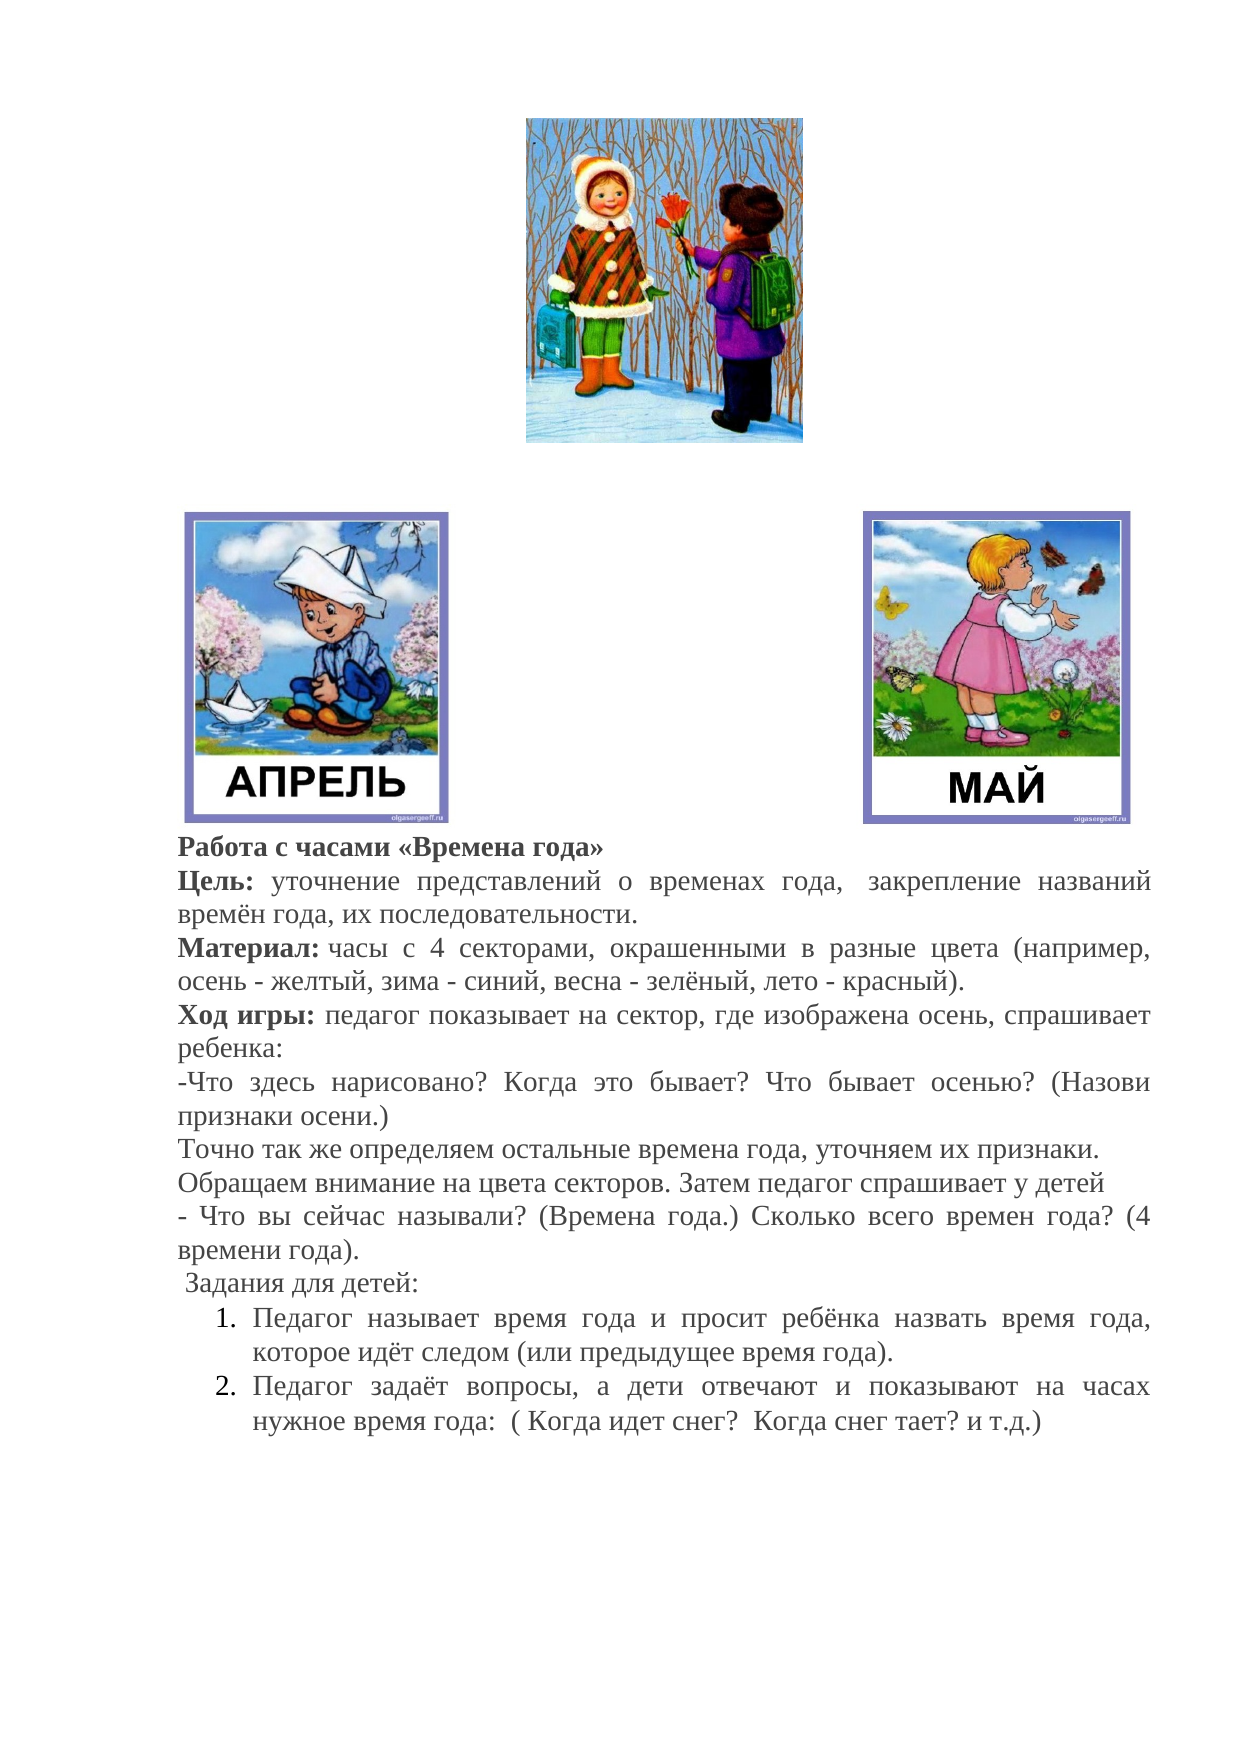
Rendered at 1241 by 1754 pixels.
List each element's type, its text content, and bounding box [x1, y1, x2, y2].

text - Что вы сейчас называли? (Времена года.) Сколько всего времен года? (4 времени года). [177, 1198, 1152, 1265]
text -Что здесь нарисовано? Когда это бывает? Что бывает осенью? (Назови признаки осени.) [177, 1064, 1152, 1131]
list Педагог называет время года и просит ребёнка назвать время года, которое идёт следом (или предыдущее время года). [215, 1299, 1152, 1368]
text Ход игры: педагог показывает на сектор, где изображена осень, спрашивает ребенка: [177, 997, 1152, 1064]
text Цель: уточнение представлений о временах года, закрепление названий времён года, их последовательности. [177, 863, 1152, 930]
text Материал: часы с 4 секторами, окрашенными в разные цвета (например, осень - желтый, зима - синий, весна - зелёный, лето - красный). [177, 930, 1152, 997]
text Задания для детей: [177, 1265, 1152, 1299]
text Работа с часами «Времена года» [177, 829, 1152, 863]
picture [526, 118, 803, 443]
text Обращаем внимание на цвета секторов. Затем педагог спрашивает у детей [177, 1165, 1152, 1198]
picture [856, 504, 1137, 830]
picture [177, 504, 456, 830]
list Педагог задаёт вопросы, а дети отвечают и показывают на часах нужное время года: ( Когда идет снег? Когда снег тает? и т.д.) [215, 1368, 1152, 1436]
text Точно так же определяем остальные времена года, уточняем их признаки. [177, 1131, 1152, 1165]
